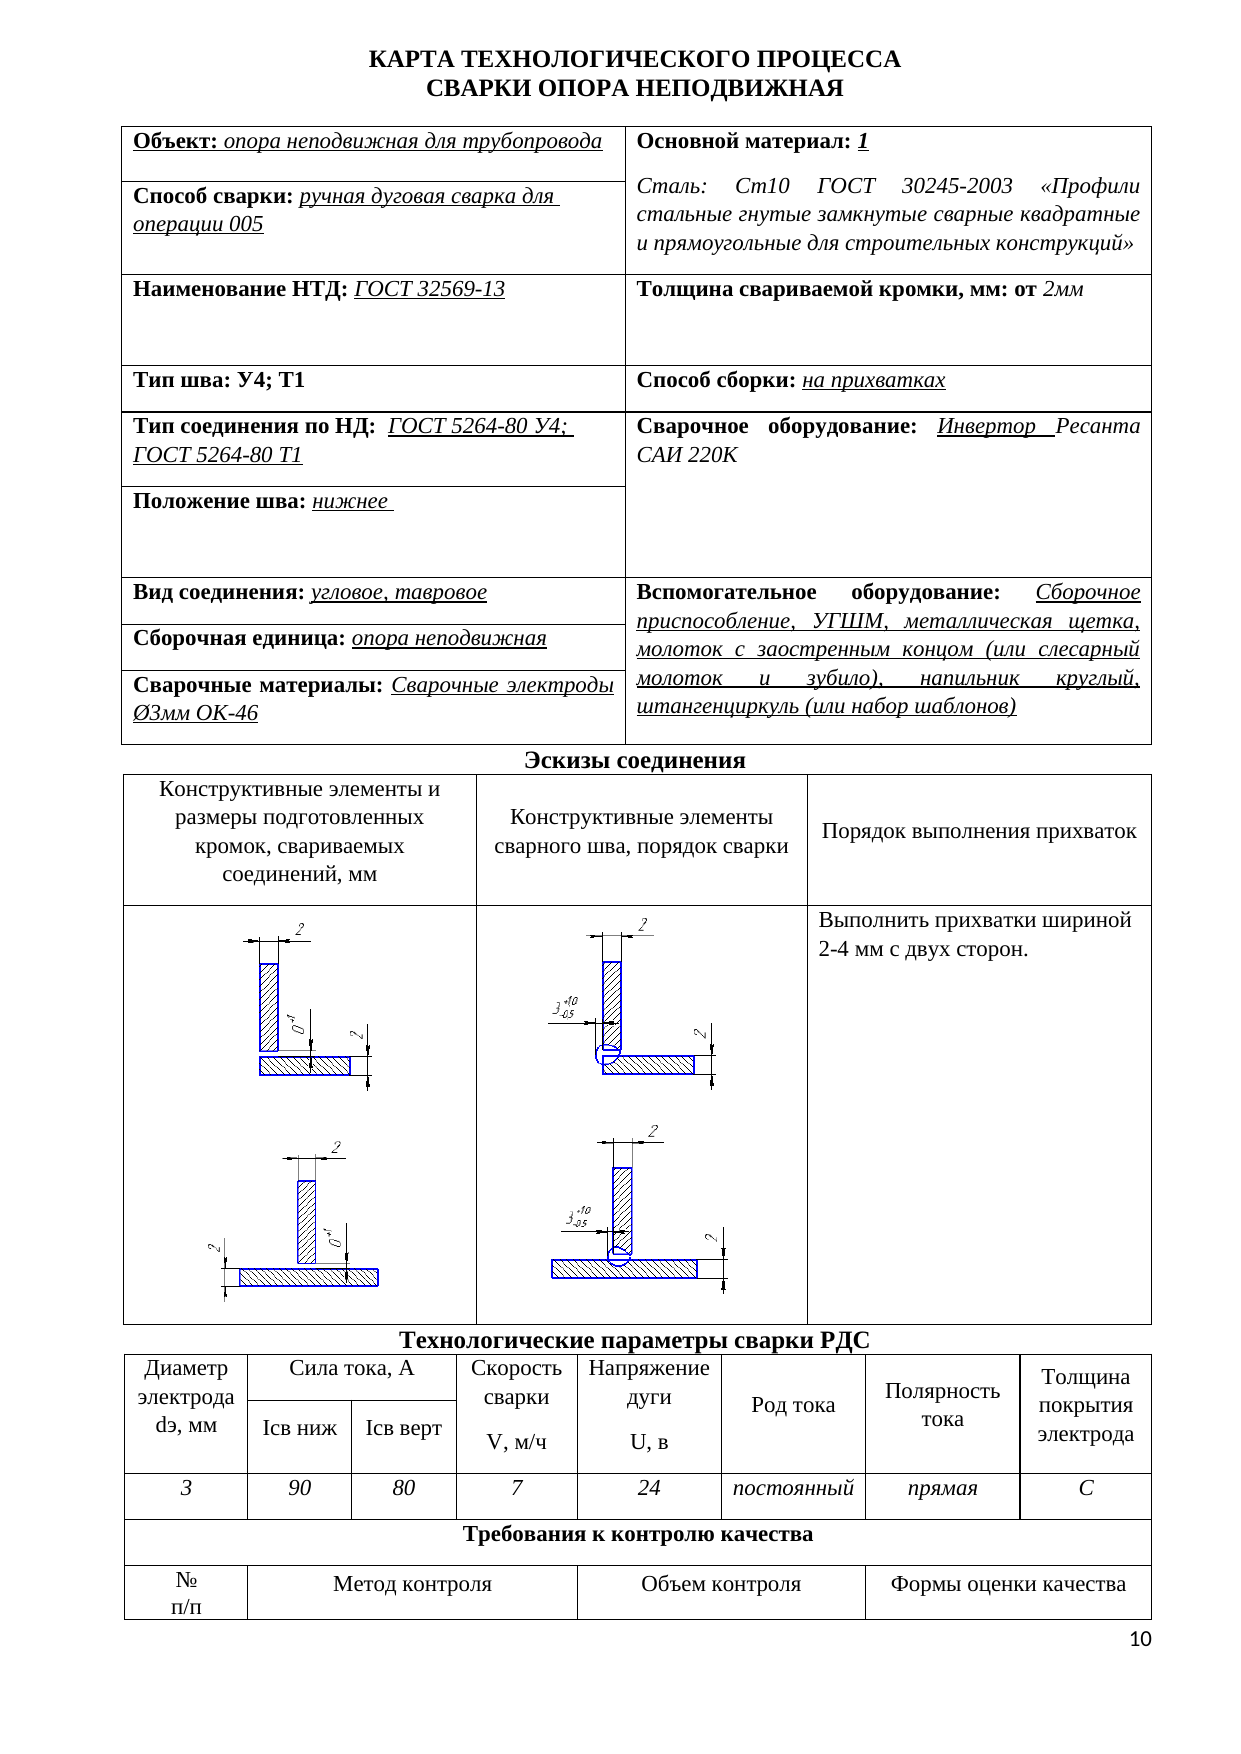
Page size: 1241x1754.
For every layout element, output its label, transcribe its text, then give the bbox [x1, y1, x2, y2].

table_cell Iсв ниж [248, 1401, 351, 1473]
table_header Напряжение дуги U, в [578, 1355, 721, 1473]
table_cell [124, 906, 476, 1324]
table_cell Толщина свариваемой кромки, мм: от 2мм [626, 275, 1151, 365]
table_cell Сварочное оборудование: Инвертор Ресанта САИ 220К [626, 413, 1151, 577]
table_cell Вид соединения: угловое, тавровое [122, 578, 625, 623]
table_cell постоянный [722, 1474, 865, 1519]
table_header Конструктивные элементы сварного шва, порядок сварки [477, 775, 807, 905]
table_cell прямая [866, 1474, 1019, 1519]
table_cell № п/п [125, 1566, 247, 1619]
table_cell [477, 906, 807, 1324]
table_header Порядок выполнения прихваток [808, 775, 1151, 905]
table_cell Наименование НТД: ГОСТ 32569-13 [122, 275, 625, 365]
table_header Сила тока, А [248, 1355, 456, 1399]
table_header Основной материал: 1 Сталь: Ст10 ГОСТ 30245-2003 «Профили стальные гнутые замкнутые сварные квадратные и прямоугольные для строительных конструкций» [626, 127, 1151, 274]
table_cell Объем контроля [578, 1566, 865, 1619]
table_cell 7 [457, 1474, 577, 1519]
table_cell Сварочные материалы: Сварочные электроды Ø3мм ОК-46 [122, 671, 625, 744]
table_cell Тип шва: У4; Т1 [122, 366, 625, 411]
table_cell Сборочная единица: опора неподвижная [122, 625, 625, 669]
picture [545, 911, 738, 1099]
table_cell Тип соединения по НД: ГОСТ 5264-80 У4; ГОСТ 5264-80 Т1 [122, 413, 625, 486]
table_cell 90 [248, 1474, 351, 1519]
table_cell Способ сварки: ручная дуговая сварка для операции 005 [122, 182, 625, 274]
title СВАРКИ ОПОРА НЕПОДВИЖНАЯ [118, 73, 1152, 102]
table_cell 3 [125, 1474, 247, 1519]
table_cell Положение шва: нижнее [122, 487, 625, 577]
table_cell Выполнить прихватки шириной 2-4 мм с двух сторон. [808, 906, 1151, 1324]
table_cell 80 [352, 1474, 456, 1519]
table_cell Способ сборки: на прихватках [626, 366, 1151, 411]
picture [540, 1117, 743, 1301]
title КАРТА ТЕХНОЛОГИЧЕСКОГО ПРОЦЕССА [118, 44, 1152, 73]
table_cell Формы оценки качества [866, 1566, 1151, 1619]
table_cell Iсв верт [352, 1401, 456, 1473]
table_header Полярность тока [866, 1355, 1019, 1473]
subtitle Эскизы соединения [118, 745, 1152, 774]
subtitle Технологические параметры сварки РДС [118, 1325, 1152, 1353]
table_cell С [1021, 1474, 1151, 1519]
table_cell Метод контроля [248, 1566, 577, 1619]
table_cell Требования к контролю качества [125, 1520, 1151, 1565]
table_header Скорость сварки V, м/ч [457, 1355, 577, 1473]
table_header Объект: опора неподвижная для трубопровода [122, 127, 625, 181]
picture [198, 1126, 401, 1305]
table_header Толщина покрытия электрода [1021, 1355, 1151, 1473]
picture [213, 906, 386, 1108]
table_header Род тока [722, 1355, 865, 1473]
table_cell 24 [578, 1474, 721, 1519]
table_cell Вспомогательное оборудование: Сборочное приспособление, УГШМ, металлическая щетка, молоток с заостренным концом (или слесарный молоток и зубило), напильник круглый, штангенциркуль (или набор шаблонов) [626, 578, 1151, 744]
table_header Конструктивные элементы и размеры подготовленных кромок, свариваемых соединений, мм [124, 775, 476, 905]
table_header Диаметр электрода dэ, мм [125, 1355, 247, 1473]
